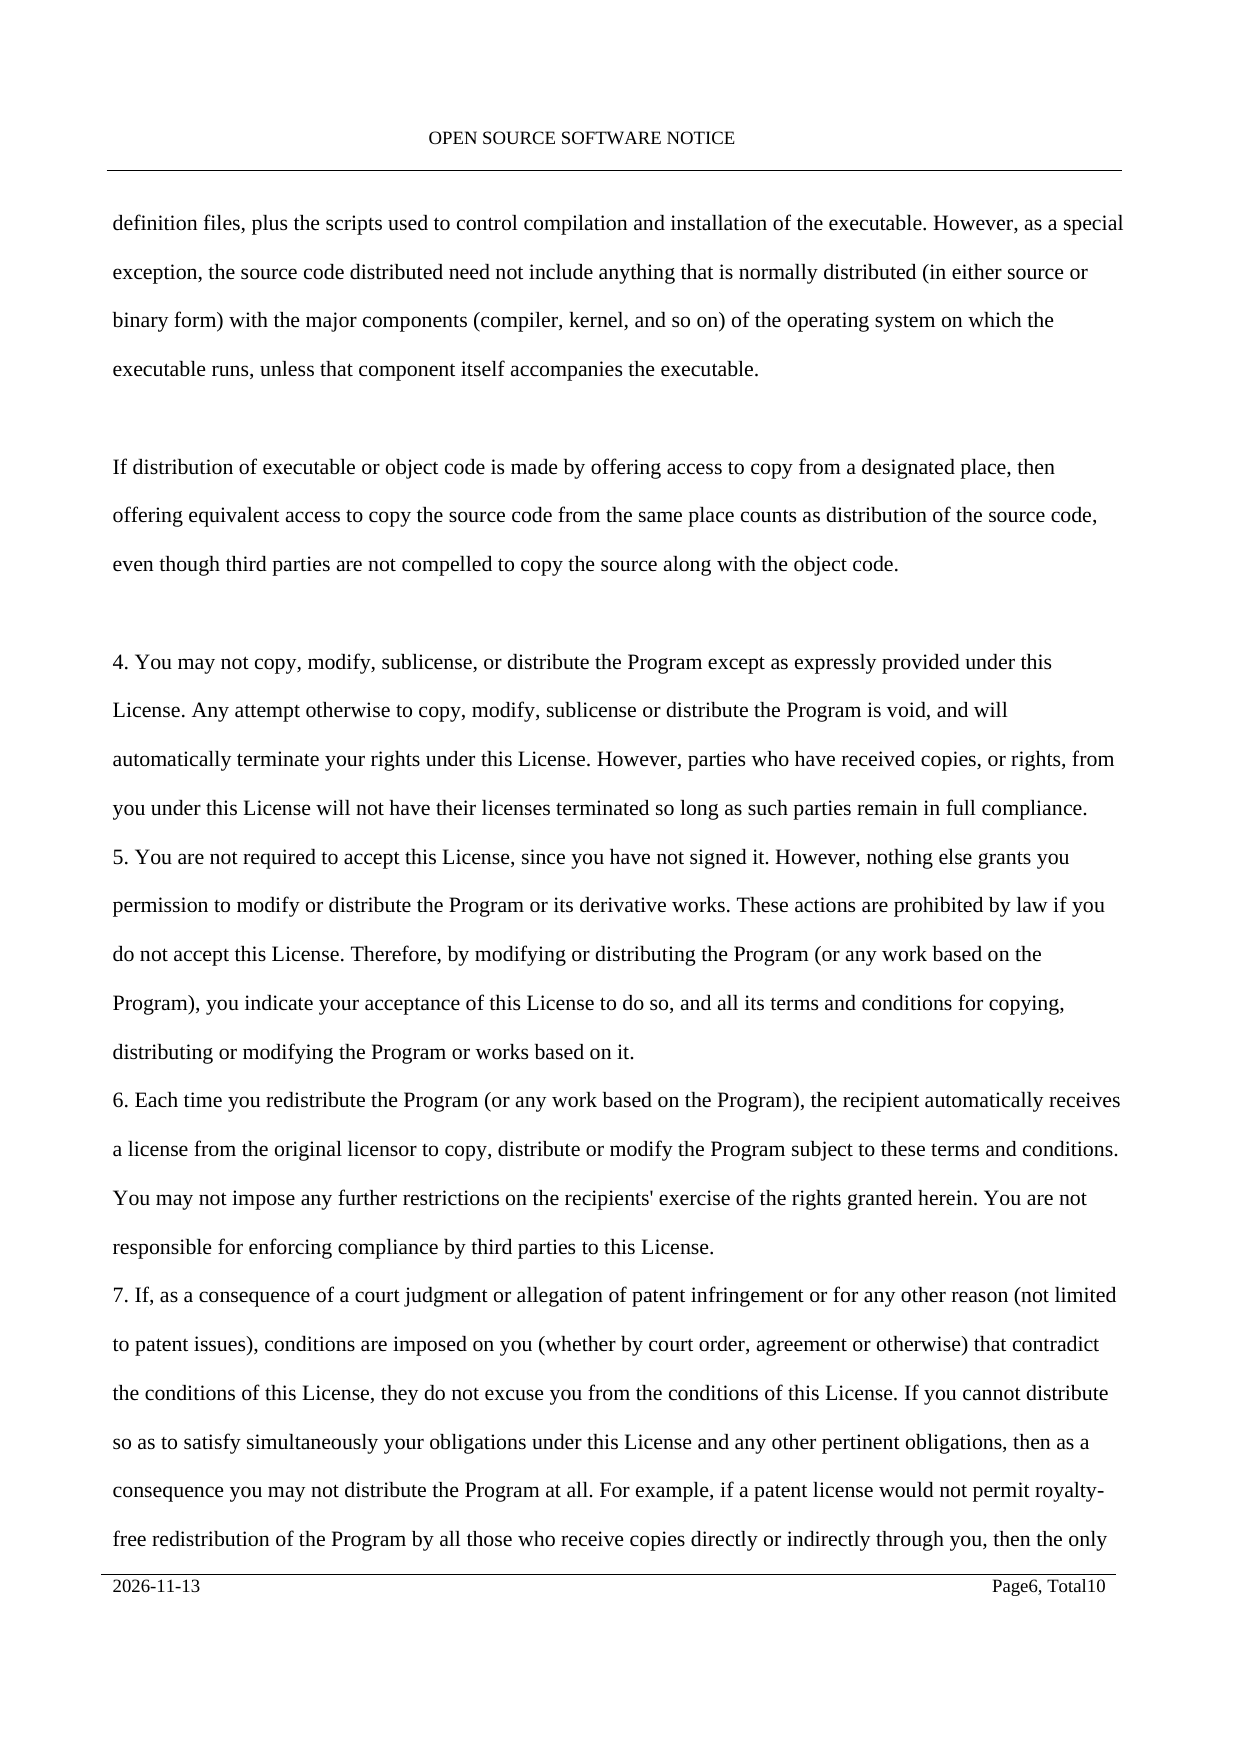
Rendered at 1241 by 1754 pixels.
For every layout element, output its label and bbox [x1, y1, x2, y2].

text [112, 206, 1128, 1555]
